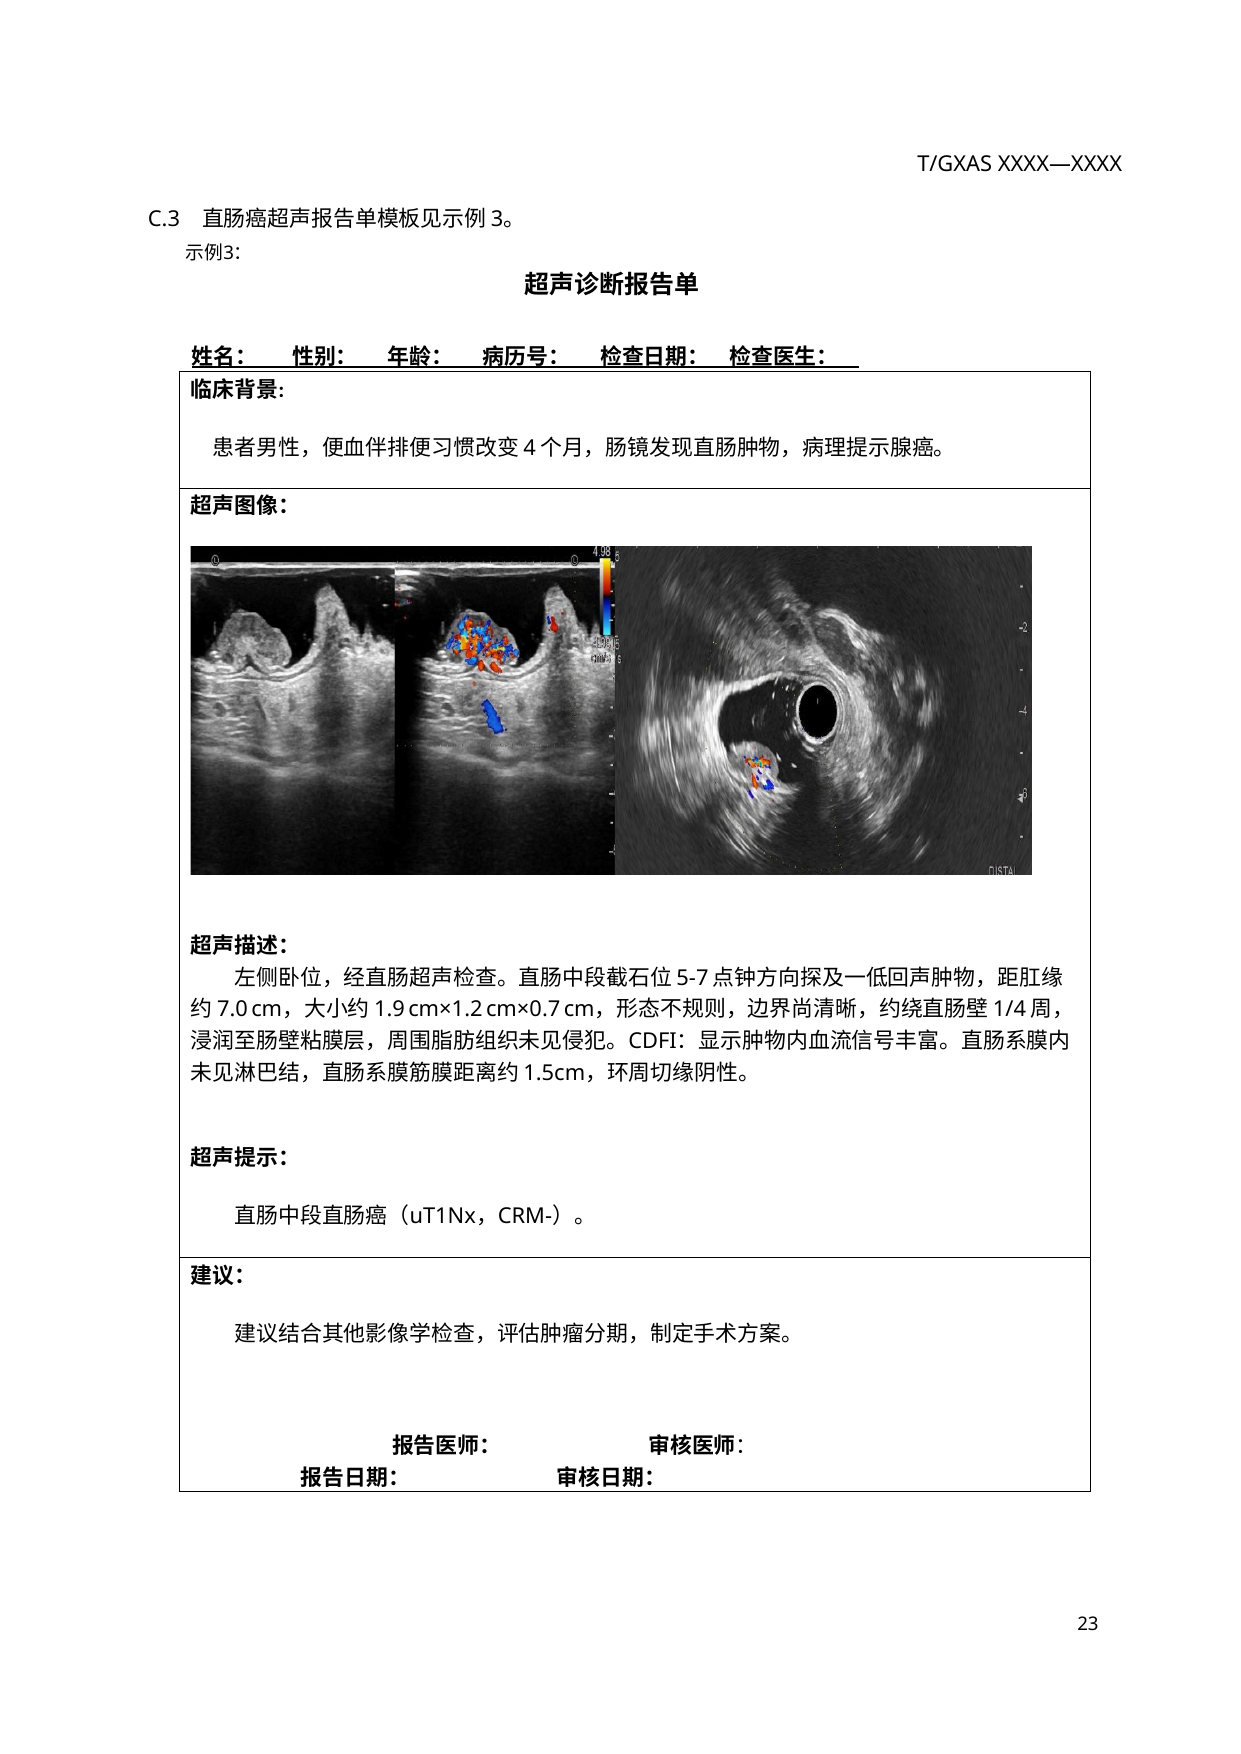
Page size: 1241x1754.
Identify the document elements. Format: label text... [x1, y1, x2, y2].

table_header 临床背景: 患者男性，便血伴排便习惯改变4个月，肠镜发现直肠肿物，病理提示腺癌。 [180, 372, 1090, 487]
text 姓名： 性别： 年龄： 病历号： 检查日期： 检查医生： [148, 339, 1122, 371]
text 超声诊断报告单 [148, 264, 1122, 301]
text 直肠癌超声报告单模板见示例3。 [148, 201, 1122, 233]
table_cell 超声图像： 超声描述： 左侧卧位，经直肠超声检查。直肠中段截石位5-7点钟方向探及一低回声肿物，距肛缘约7.0 cm，大小约1.9 cm×1.2 cm×0.7 cm，形态不规则，边界尚清晰，约绕直肠壁1/4周，浸润至肠壁粘膜层，周围脂肪组织未见侵犯。CDFI：显示肿物内血流信号丰富。直肠系膜内未见淋巴结，直肠系膜筋膜距离约1.5cm，环周切缘阴性。 超声提示： 直肠中段直肠癌（uT1Nx，CRM-）。 [180, 489, 1090, 1257]
table_cell 建议： 建议结合其他影像学检查，评估肿瘤分期，制定手术方案。 报告医师： 审核医师： 报告日期： 审核日期： [180, 1258, 1090, 1491]
picture [190, 546, 1032, 875]
